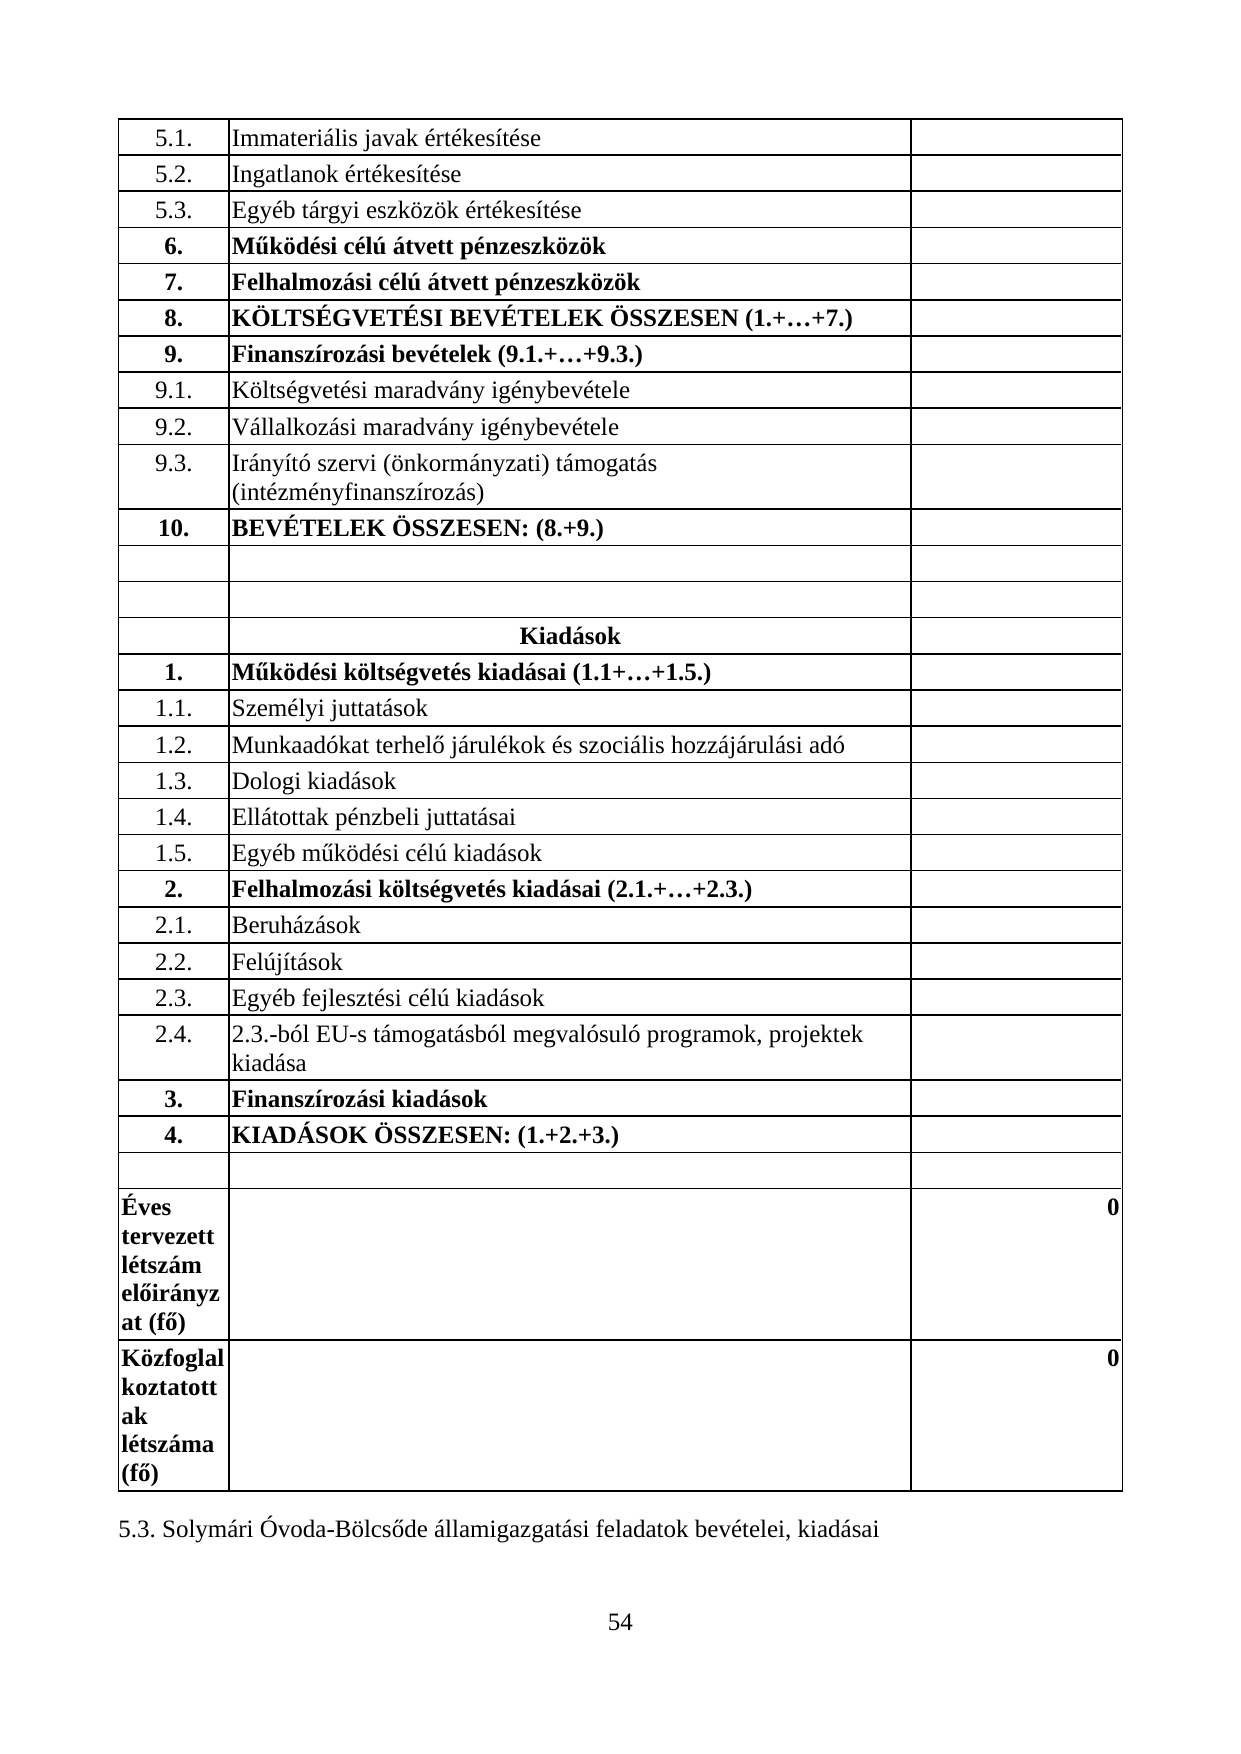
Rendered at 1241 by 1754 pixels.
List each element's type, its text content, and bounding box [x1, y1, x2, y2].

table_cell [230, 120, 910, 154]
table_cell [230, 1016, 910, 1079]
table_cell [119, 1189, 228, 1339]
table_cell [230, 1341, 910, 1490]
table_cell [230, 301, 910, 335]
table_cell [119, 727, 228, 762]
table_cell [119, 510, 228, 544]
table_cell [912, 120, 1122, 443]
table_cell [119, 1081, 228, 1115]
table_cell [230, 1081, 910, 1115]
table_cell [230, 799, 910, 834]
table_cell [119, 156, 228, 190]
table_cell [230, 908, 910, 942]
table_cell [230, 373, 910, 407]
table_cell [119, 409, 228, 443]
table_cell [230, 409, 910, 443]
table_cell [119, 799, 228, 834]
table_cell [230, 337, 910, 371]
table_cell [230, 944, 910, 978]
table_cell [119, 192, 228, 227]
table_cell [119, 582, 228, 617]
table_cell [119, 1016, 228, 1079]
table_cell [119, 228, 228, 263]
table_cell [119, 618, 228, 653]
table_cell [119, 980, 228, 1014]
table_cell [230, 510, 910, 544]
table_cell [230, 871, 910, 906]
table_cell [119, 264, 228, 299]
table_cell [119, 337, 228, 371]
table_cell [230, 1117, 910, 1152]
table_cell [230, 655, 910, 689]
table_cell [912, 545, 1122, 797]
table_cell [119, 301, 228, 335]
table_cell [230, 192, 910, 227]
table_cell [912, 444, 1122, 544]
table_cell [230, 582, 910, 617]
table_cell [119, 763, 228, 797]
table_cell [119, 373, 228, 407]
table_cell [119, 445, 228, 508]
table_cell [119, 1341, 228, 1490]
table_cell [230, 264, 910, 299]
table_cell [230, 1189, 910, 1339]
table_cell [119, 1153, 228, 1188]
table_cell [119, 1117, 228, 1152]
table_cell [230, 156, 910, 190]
text 5.3. Solymári Óvoda-Bölcsőde államigazgatási feladatok bevételei, kiadásai [118, 1514, 1122, 1543]
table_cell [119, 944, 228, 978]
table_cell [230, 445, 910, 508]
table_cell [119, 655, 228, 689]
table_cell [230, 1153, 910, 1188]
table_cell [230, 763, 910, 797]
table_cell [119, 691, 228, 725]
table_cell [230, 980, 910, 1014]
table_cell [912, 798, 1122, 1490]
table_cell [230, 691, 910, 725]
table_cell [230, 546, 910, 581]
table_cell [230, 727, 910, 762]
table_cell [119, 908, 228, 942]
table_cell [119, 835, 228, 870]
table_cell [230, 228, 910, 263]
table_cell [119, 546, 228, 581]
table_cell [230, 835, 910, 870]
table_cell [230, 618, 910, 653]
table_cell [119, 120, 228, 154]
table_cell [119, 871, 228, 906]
